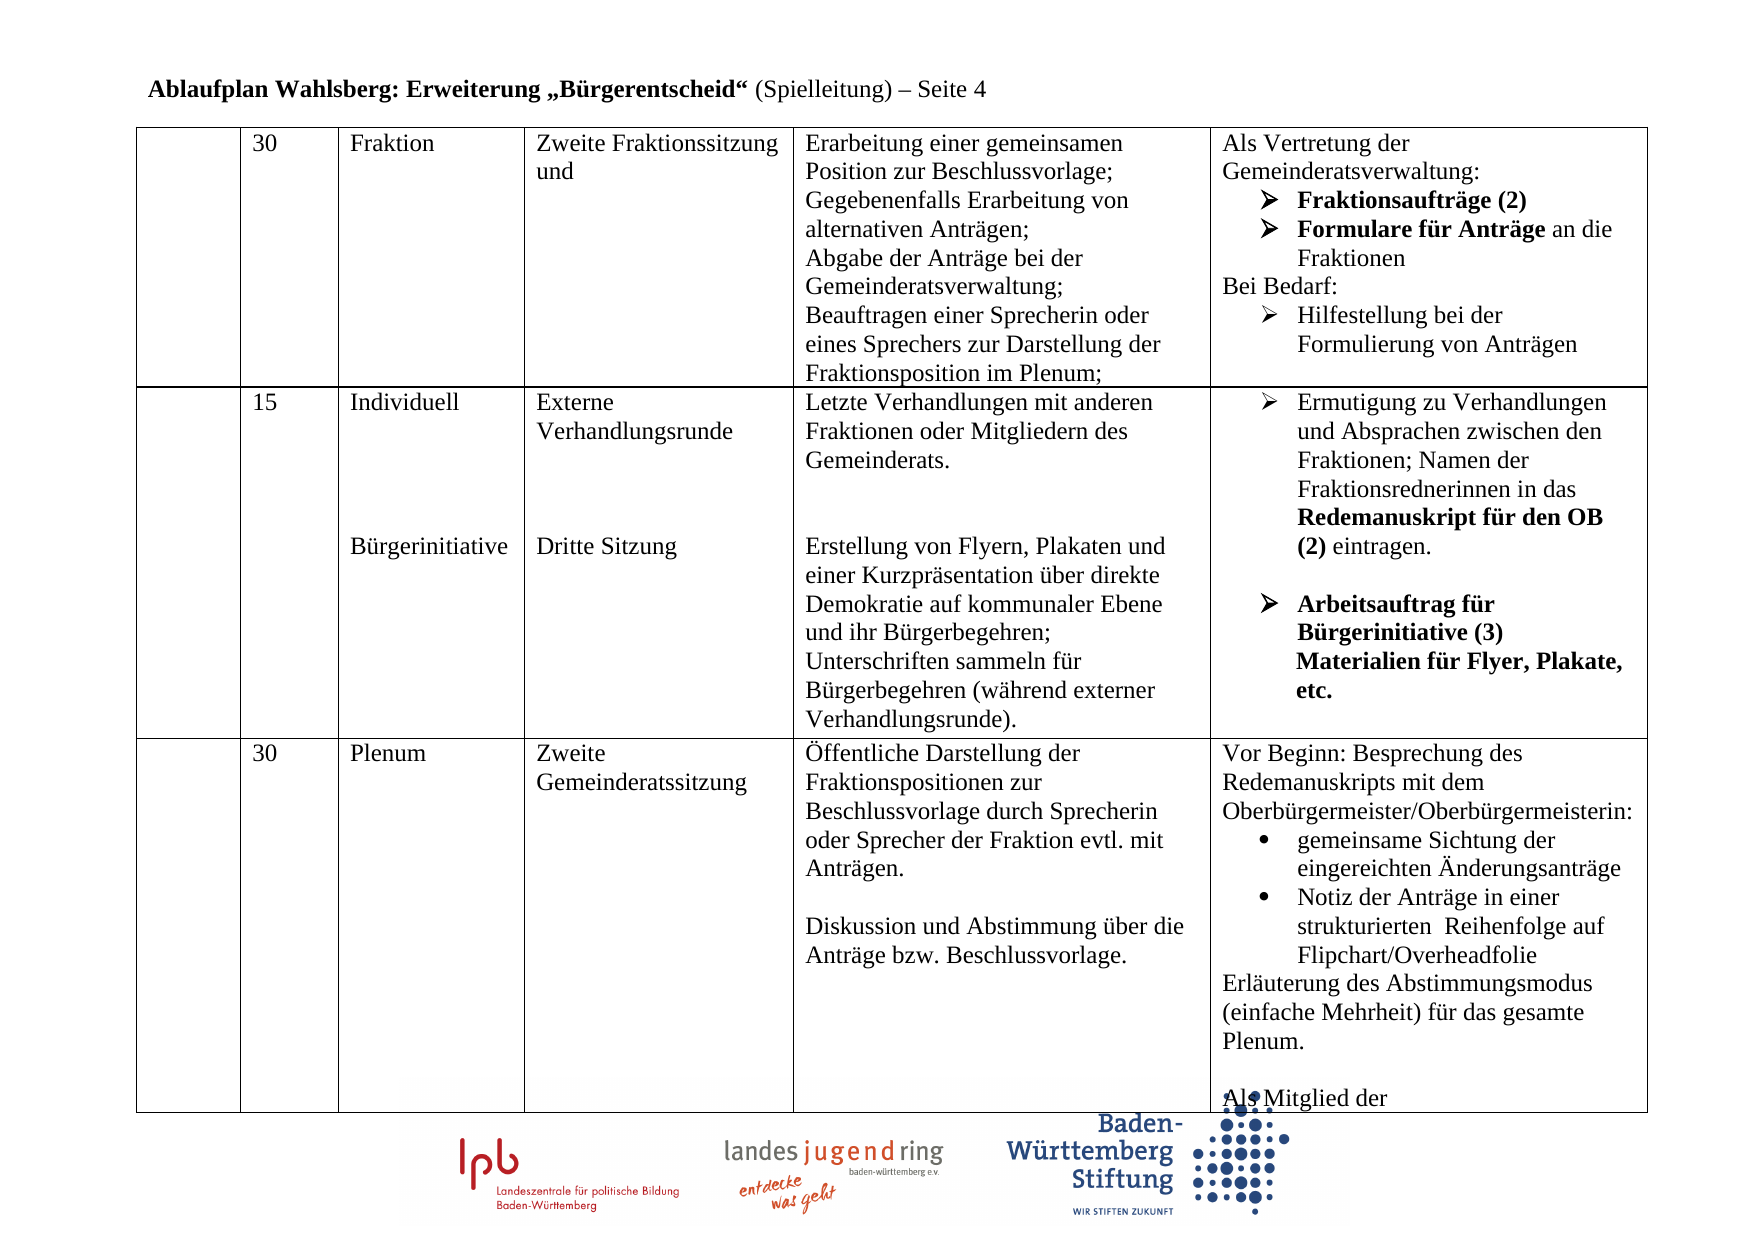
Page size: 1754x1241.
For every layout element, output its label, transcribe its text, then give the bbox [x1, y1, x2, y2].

picture [399, 1113, 1350, 1226]
table_cell Erarbeitung einer gemeinsamen Position zur Beschlussvorlage; Gegebenenfalls Erarbeitung von alternativen Anträgen; Abgabe der Anträge bei der Gemeinderatsverwaltung; Beauftragen einer Sprecherin oder eines Sprechers zur Darstellung der Fraktionsposition im Plenum; [794, 128, 1210, 386]
table_cell [137, 388, 240, 737]
table_cell 15 [241, 388, 338, 737]
table_cell Zweite Fraktionssitzung und [525, 128, 793, 386]
table_cell Letzte Verhandlungen mit anderen Fraktionen oder Mitgliedern des Gemeinderats. Erstellung von Flyern, Plakaten und einer Kurzpräsentation über direkte Demokratie auf kommunaler Ebene und ihr Bürgerbegehren; Unterschriften sammeln für Bürgerbegehren (während externer Verhandlungsrunde). [794, 388, 1210, 737]
table_cell [137, 739, 240, 1112]
table_cell Zweite Gemeinderatssitzung [525, 739, 793, 1112]
table_cell [137, 128, 240, 386]
table_cell 30 [241, 739, 338, 1112]
table_cell Fraktion [339, 128, 524, 386]
table_cell Externe Verhandlungsrunde Dritte Sitzung [525, 388, 793, 737]
table_cell 30 [241, 128, 338, 386]
table_cell Individuell Bürgerinitiative [339, 388, 524, 737]
table_cell Als Vertretung der Gemeinderatsverwaltung: Fraktionsaufträge (2) Formulare für Anträge an die Fraktionen Bei Bedarf: Hilfestellung bei der Formulierung von Anträgen [1211, 128, 1647, 386]
table_cell Ermutigung zu Verhandlungen und Absprachen zwischen den Fraktionen; Namen der Fraktionsrednerinnen in das Redemanuskript für den OB (2) eintragen. Arbeitsauftrag für Bürgerinitiative (3) Materialien für Flyer, Plakate, etc. [1211, 388, 1647, 737]
table_cell Plenum [339, 739, 524, 1112]
